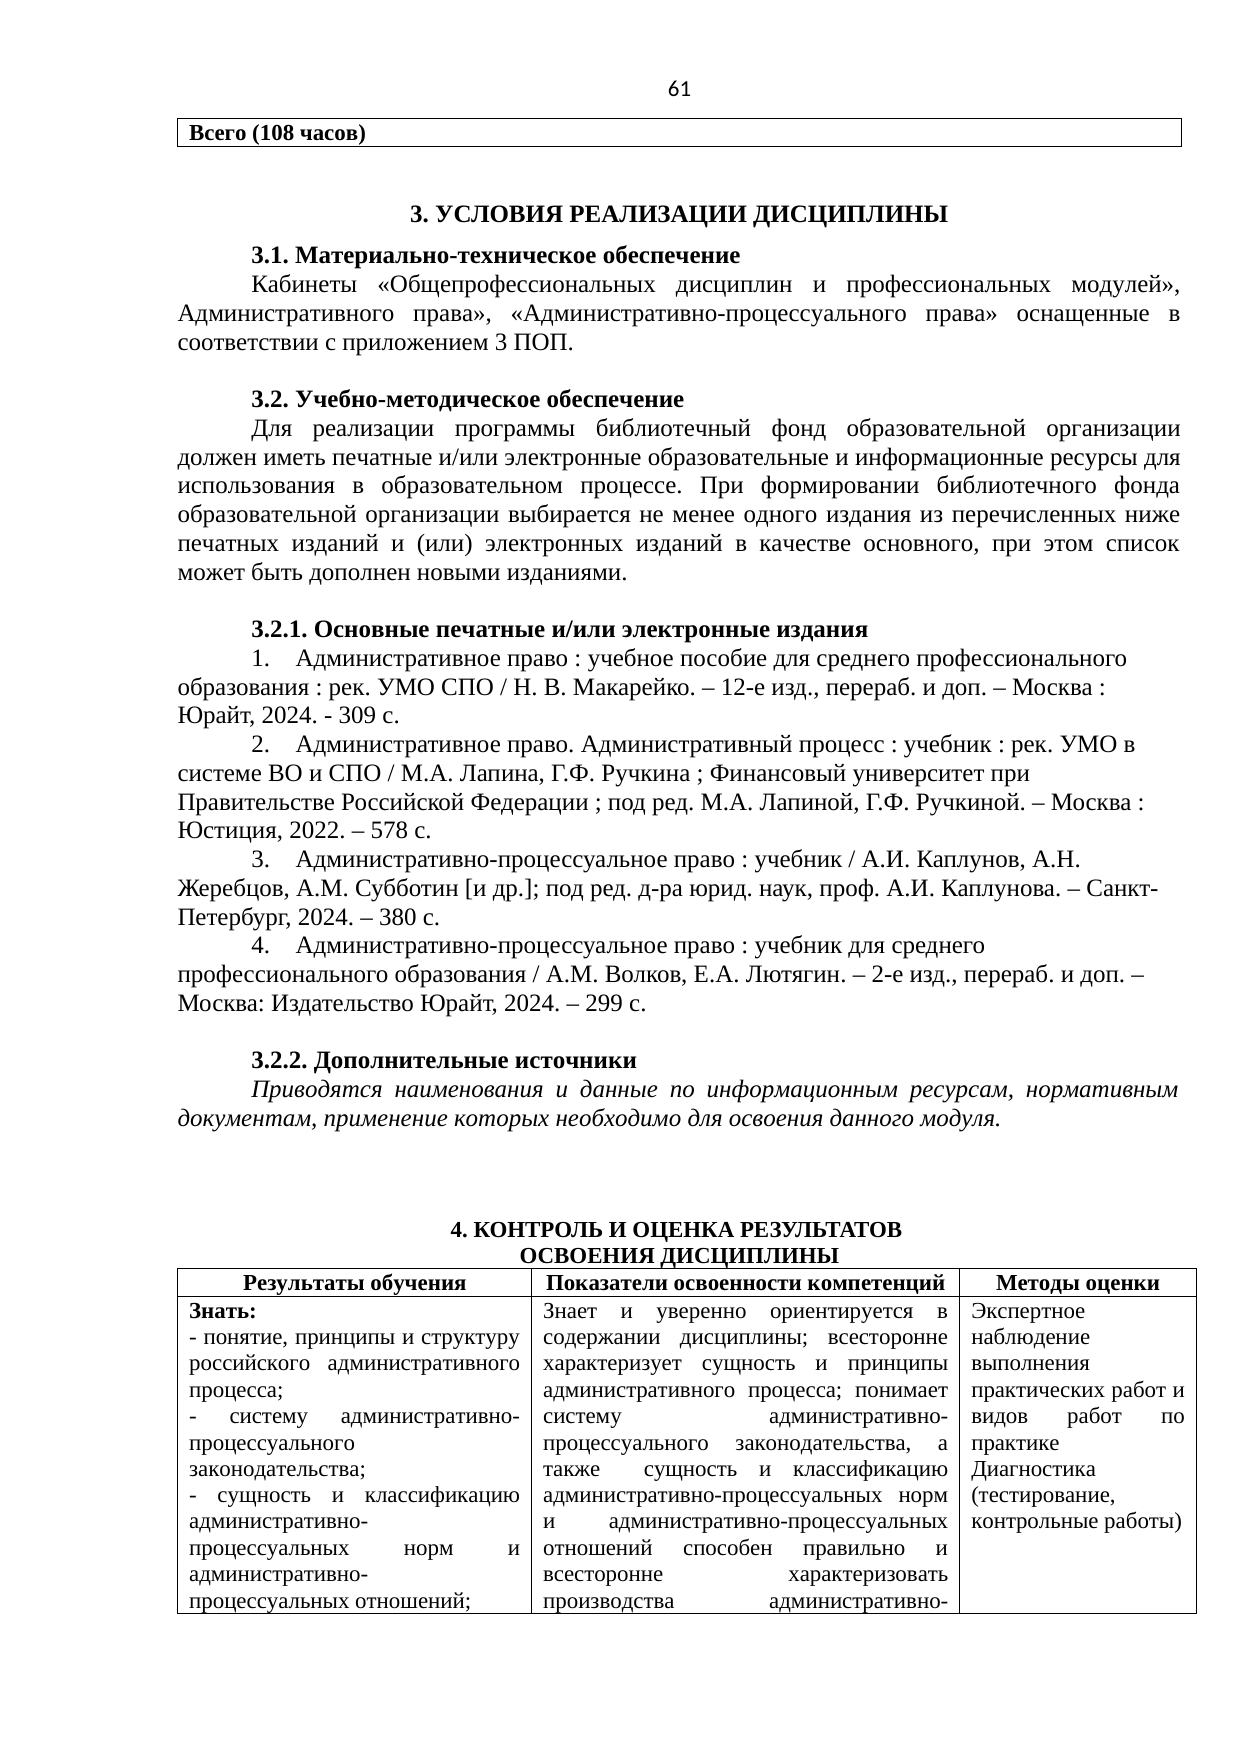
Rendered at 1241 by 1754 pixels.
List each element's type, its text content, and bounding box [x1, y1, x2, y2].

list 3.2.1. Основные печатные и/или электронные издания [177, 614, 1181, 643]
list Для реализации программы библиотечный фонд образовательной организации должен иметь печатные и/или электронные образовательные и информационные ресурсы для использования в образовательном процессе. При формировании библиотечного фонда образовательной организации выбирается не менее одного издания из перечисленных ниже печатных изданий и (или) электронных изданий в качестве основного, при этом список может быть дополнен новыми изданиями. [177, 413, 1181, 586]
list Административное право : учебное пособие для среднего профессионального образования : рек. УМО СПО / Н. В. Макарейко. – 12-е изд., перераб. и доп. – Москва : Юрайт, 2024. - 309 с. [177, 643, 1181, 729]
list 3.2.2. Дополнительные источники [177, 1046, 1181, 1074]
list Административно-процессуальное право : учебник / А.И. Каплунов, А.Н. Жеребцов, А.М. Субботин [и др.]; под ред. д-ра юрид. наук, проф. А.И. Каплунова. – Санкт- Петербург, 2024. – 380 с. [177, 844, 1181, 931]
table_cell Всего (108 часов) [178, 119, 1181, 146]
text Приводятся наименования и данные по информационным ресурсам, нормативным документам, применение которых необходимо для освоения данного модуля. [177, 1074, 1181, 1132]
text 3. Условия реализации ДИСЦИПЛИНЫ [177, 199, 1181, 228]
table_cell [532, 1297, 959, 1613]
table_header Показатели освоенности компетенций [532, 1269, 959, 1296]
text 4. Контроль и оценка результатов освоения ДИСЦИПЛИНЫ [177, 1216, 1181, 1268]
list Административное право. Административный процесс : учебник : рек. УМО в системе ВО и СПО / М.А. Лапина, Г.Ф. Ручкина ; Финансовый университет при Правительстве Российской Федерации ; под ред. М.А. Лапиной, Г.Ф. Ручкиной. – Москва : Юстиция, 2022. – 578 с. [177, 729, 1181, 844]
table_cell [178, 1297, 531, 1613]
text 3.2. Учебно-методическое обеспечение [177, 384, 1181, 413]
table_header Результаты обучения [178, 1269, 531, 1296]
table_header Методы оценки [960, 1269, 1196, 1296]
list Кабинеты «Общепрофессиональных дисциплин и профессиональных модулей», Административного права», «Административно-процессуального права» оснащенные в соответствии с приложением 3 ПОП. [177, 269, 1181, 356]
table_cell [960, 1297, 1196, 1613]
list Административно-процессуальное право : учебник для среднего профессионального образования / А.М. Волков, Е.А. Лютягин. – 2-е изд., перераб. и доп. – Москва: Издательство Юрайт, 2024. – 299 с. [177, 931, 1181, 1017]
text 3.1. Материально-техническое обеспечение [177, 241, 1181, 269]
